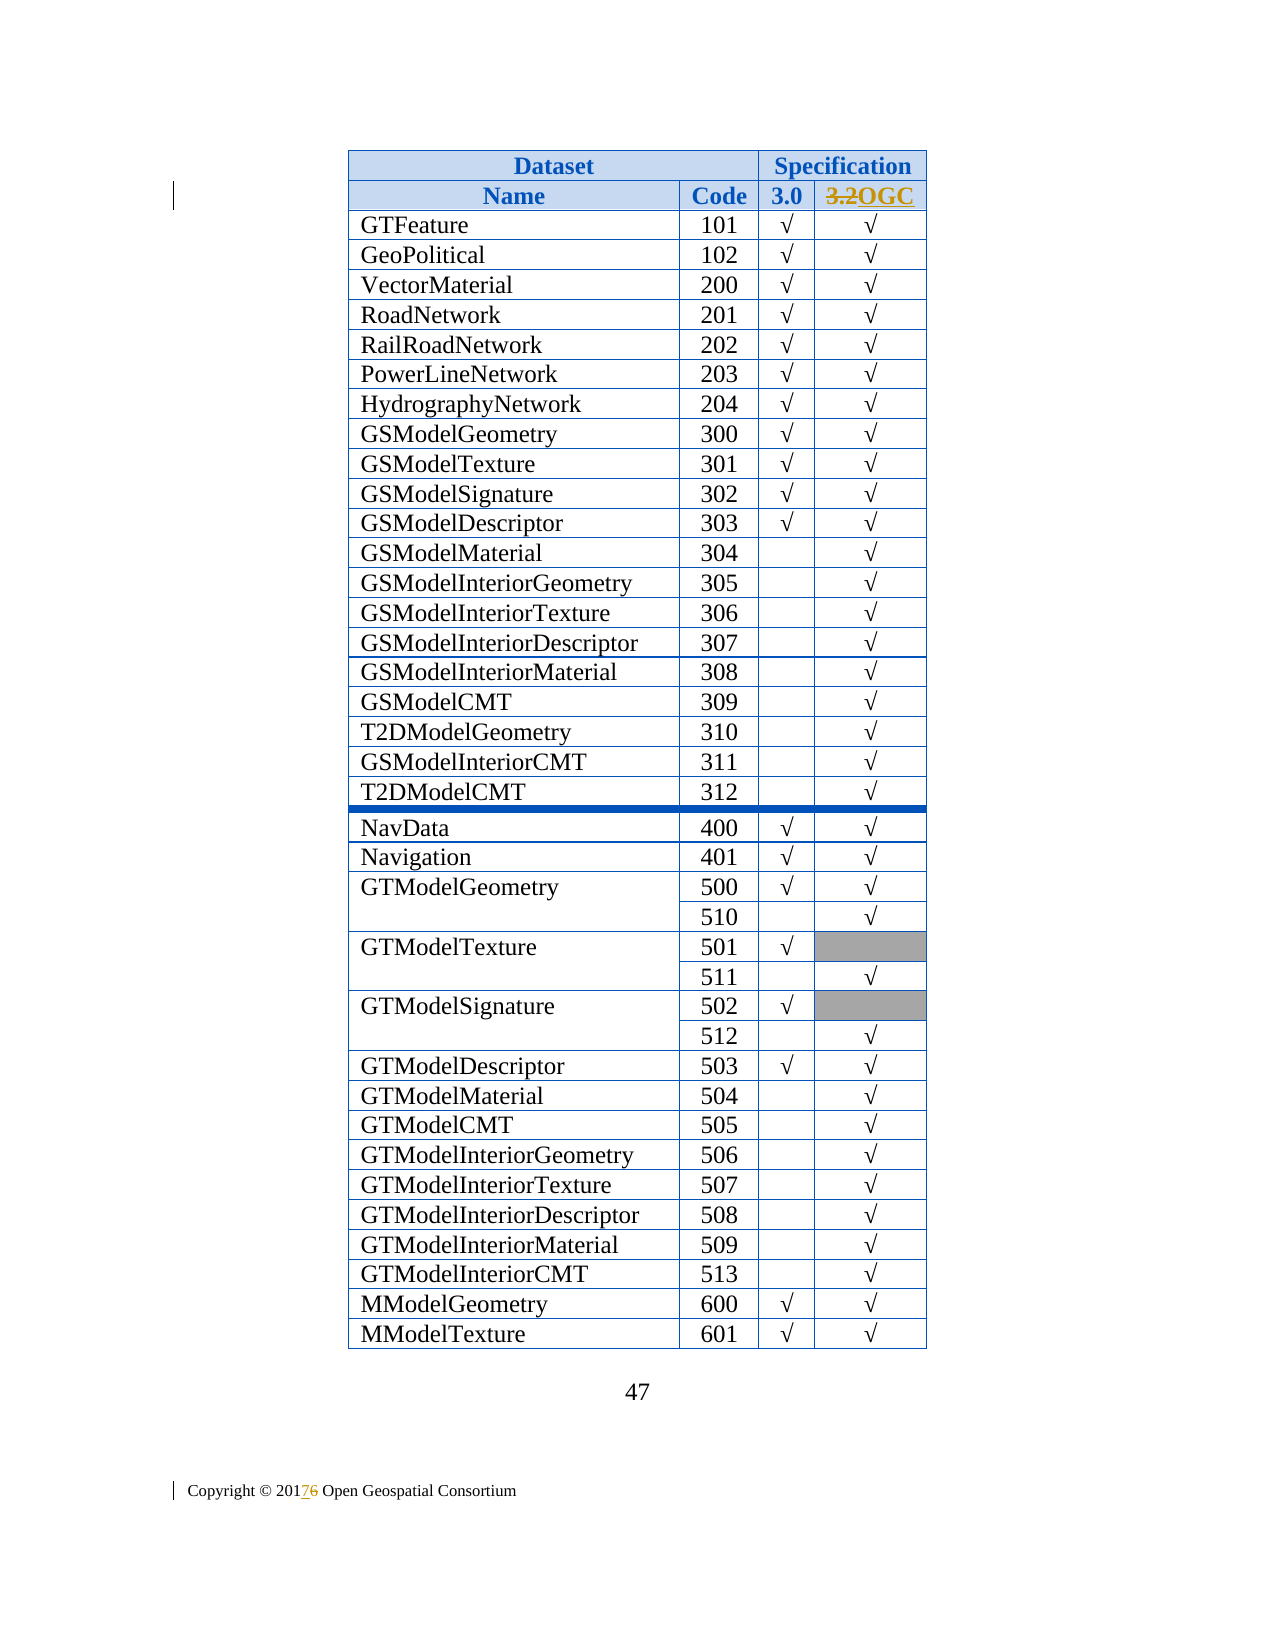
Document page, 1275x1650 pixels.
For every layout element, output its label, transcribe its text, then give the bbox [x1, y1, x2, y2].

table_cell √ [815, 1319, 926, 1348]
table_cell 300 [680, 419, 758, 448]
table_cell √ [815, 598, 926, 627]
table_cell √ [759, 211, 814, 239]
table_header Dataset [349, 151, 758, 180]
table_cell GSModelCMT [349, 687, 679, 716]
table_cell √ [759, 449, 814, 478]
table_cell √ [815, 1200, 926, 1229]
table_cell √ [815, 1230, 926, 1258]
table_cell √ [815, 300, 926, 329]
table_cell 102 [680, 240, 758, 269]
table_cell √ [759, 872, 814, 901]
table_cell HydrographyNetwork [349, 389, 679, 418]
table_cell 310 [680, 717, 758, 746]
table_cell 302 [680, 479, 758, 507]
table_cell √ [815, 568, 926, 597]
table_cell √ [815, 843, 926, 871]
table_cell √ [815, 240, 926, 269]
table_cell √ [759, 991, 814, 1020]
table_cell [759, 1081, 814, 1109]
table_cell 101 [680, 211, 758, 239]
table_cell √ [815, 449, 926, 478]
table_cell 500 [680, 872, 758, 901]
table_cell √ [815, 538, 926, 567]
table_cell GTModelGeometry [349, 872, 679, 931]
table_cell 401 [680, 843, 758, 871]
table_cell √ [815, 1140, 926, 1169]
table_cell NavData [349, 813, 679, 841]
table_cell √ [815, 1021, 926, 1050]
table_cell √ [815, 1111, 926, 1139]
table_cell [759, 1140, 814, 1169]
table_cell √ [815, 1260, 926, 1288]
table_cell 202 [680, 330, 758, 358]
table_cell GeoPolitical [349, 240, 679, 269]
table_cell 510 [680, 902, 758, 931]
table_cell 503 [680, 1051, 758, 1080]
table_cell [759, 717, 814, 746]
table_cell √ [815, 813, 926, 841]
table_cell VectorMaterial [349, 270, 679, 299]
table_cell PowerLineNetwork [349, 360, 679, 388]
table_cell [759, 962, 814, 990]
table_cell [759, 568, 814, 597]
table_cell 312 [680, 777, 758, 805]
table_cell MModelGeometry [349, 1289, 679, 1318]
table_cell [759, 628, 814, 656]
table_cell 504 [680, 1081, 758, 1109]
table_cell [759, 1260, 814, 1288]
table_cell GSModelInteriorDescriptor [349, 628, 679, 656]
table_cell [759, 538, 814, 567]
table_cell √ [759, 843, 814, 871]
table_cell GTModelMaterial [349, 1081, 679, 1109]
table_cell √ [815, 330, 926, 358]
table_cell GSModelInteriorTexture [349, 598, 679, 627]
table_cell √ [759, 479, 814, 507]
table_cell [815, 932, 926, 961]
table_cell 201 [680, 300, 758, 329]
table_cell √ [815, 747, 926, 776]
table_cell √ [815, 509, 926, 537]
table_cell 506 [680, 1140, 758, 1169]
table_cell 204 [680, 389, 758, 418]
table_cell √ [759, 419, 814, 448]
table_cell 508 [680, 1200, 758, 1229]
table_cell [759, 658, 814, 686]
table_cell √ [815, 1051, 926, 1080]
table_cell RoadNetwork [349, 300, 679, 329]
table_cell 301 [680, 449, 758, 478]
table_cell √ [815, 902, 926, 931]
table_cell 203 [680, 360, 758, 388]
table_cell √ [759, 1051, 814, 1080]
table_cell √ [759, 932, 814, 961]
table_cell 513 [680, 1260, 758, 1288]
table_cell GSModelTexture [349, 449, 679, 478]
table_cell 511 [680, 962, 758, 990]
table_cell [759, 747, 814, 776]
table_cell [759, 902, 814, 931]
table_cell 600 [680, 1289, 758, 1318]
table_cell √ [759, 330, 814, 358]
table_cell 512 [680, 1021, 758, 1050]
table_cell GTModelInteriorMaterial [349, 1230, 679, 1258]
table_cell Navigation [349, 843, 679, 871]
table_cell √ [815, 211, 926, 239]
table_cell Code [680, 181, 758, 209]
table_cell MModelTexture [349, 1319, 679, 1348]
table_cell 309 [680, 687, 758, 716]
table_cell √ [815, 360, 926, 388]
table_cell √ [759, 300, 814, 329]
table_cell [759, 1230, 814, 1258]
table_cell 400 [680, 813, 758, 841]
table_cell Name [349, 181, 679, 209]
table_cell RailRoadNetwork [349, 330, 679, 358]
table_cell GSModelDescriptor [349, 509, 679, 537]
table_cell √ [815, 1289, 926, 1318]
table_cell GTFeature [349, 211, 679, 239]
table_cell √ [815, 389, 926, 418]
table_cell 307 [680, 628, 758, 656]
table_cell 3.0 [759, 181, 814, 209]
table_cell GSModelSignature [349, 479, 679, 507]
table_cell GTModelInteriorTexture [349, 1170, 679, 1199]
table_cell GTModelTexture [349, 932, 679, 990]
table_cell T2DModelCMT [349, 777, 679, 805]
table_cell GSModelInteriorCMT [349, 747, 679, 776]
table_cell 305 [680, 568, 758, 597]
table_cell √ [815, 270, 926, 299]
table_cell √ [759, 360, 814, 388]
table_cell [759, 1021, 814, 1050]
table_cell [759, 687, 814, 716]
table_cell [759, 1170, 814, 1199]
table_cell GTModelInteriorDescriptor [349, 1200, 679, 1229]
table_cell [815, 181, 926, 209]
table_cell √ [759, 270, 814, 299]
table_cell √ [815, 1081, 926, 1109]
table_cell 507 [680, 1170, 758, 1199]
table_cell √ [815, 628, 926, 656]
table_cell GSModelMaterial [349, 538, 679, 567]
table_cell GSModelInteriorMaterial [349, 658, 679, 686]
table_cell GTModelInteriorCMT [349, 1260, 679, 1288]
table_cell [759, 1111, 814, 1139]
table_cell √ [815, 419, 926, 448]
table_cell 311 [680, 747, 758, 776]
table_cell 308 [680, 658, 758, 686]
table_cell 200 [680, 270, 758, 299]
table_cell √ [815, 1170, 926, 1199]
table_cell 303 [680, 509, 758, 537]
table_cell √ [815, 658, 926, 686]
table_cell [815, 991, 926, 1020]
table_cell √ [815, 872, 926, 901]
table_cell [759, 1200, 814, 1229]
table_cell GTModelInteriorGeometry [349, 1140, 679, 1169]
table_cell GTModelCMT [349, 1111, 679, 1139]
table_cell [759, 777, 814, 805]
table_cell GSModelGeometry [349, 419, 679, 448]
table_header Specification [759, 151, 926, 180]
table_cell 601 [680, 1319, 758, 1348]
table_cell 501 [680, 932, 758, 961]
table_cell 502 [680, 991, 758, 1020]
table_cell √ [815, 687, 926, 716]
table_cell GTModelDescriptor [349, 1051, 679, 1080]
table_cell √ [759, 1289, 814, 1318]
table_cell GTModelSignature [349, 991, 679, 1050]
table_cell GSModelInteriorGeometry [349, 568, 679, 597]
table_cell [759, 598, 814, 627]
table_cell √ [815, 479, 926, 507]
table_cell √ [815, 777, 926, 805]
table_cell √ [759, 1319, 814, 1348]
table_cell √ [759, 813, 814, 841]
table_cell 306 [680, 598, 758, 627]
table_cell √ [815, 962, 926, 990]
table_cell √ [759, 240, 814, 269]
table_cell √ [759, 389, 814, 418]
table_cell √ [815, 717, 926, 746]
table_cell 509 [680, 1230, 758, 1258]
table_cell T2DModelGeometry [349, 717, 679, 746]
table_cell 304 [680, 538, 758, 567]
table_cell 505 [680, 1111, 758, 1139]
table_cell √ [759, 509, 814, 537]
